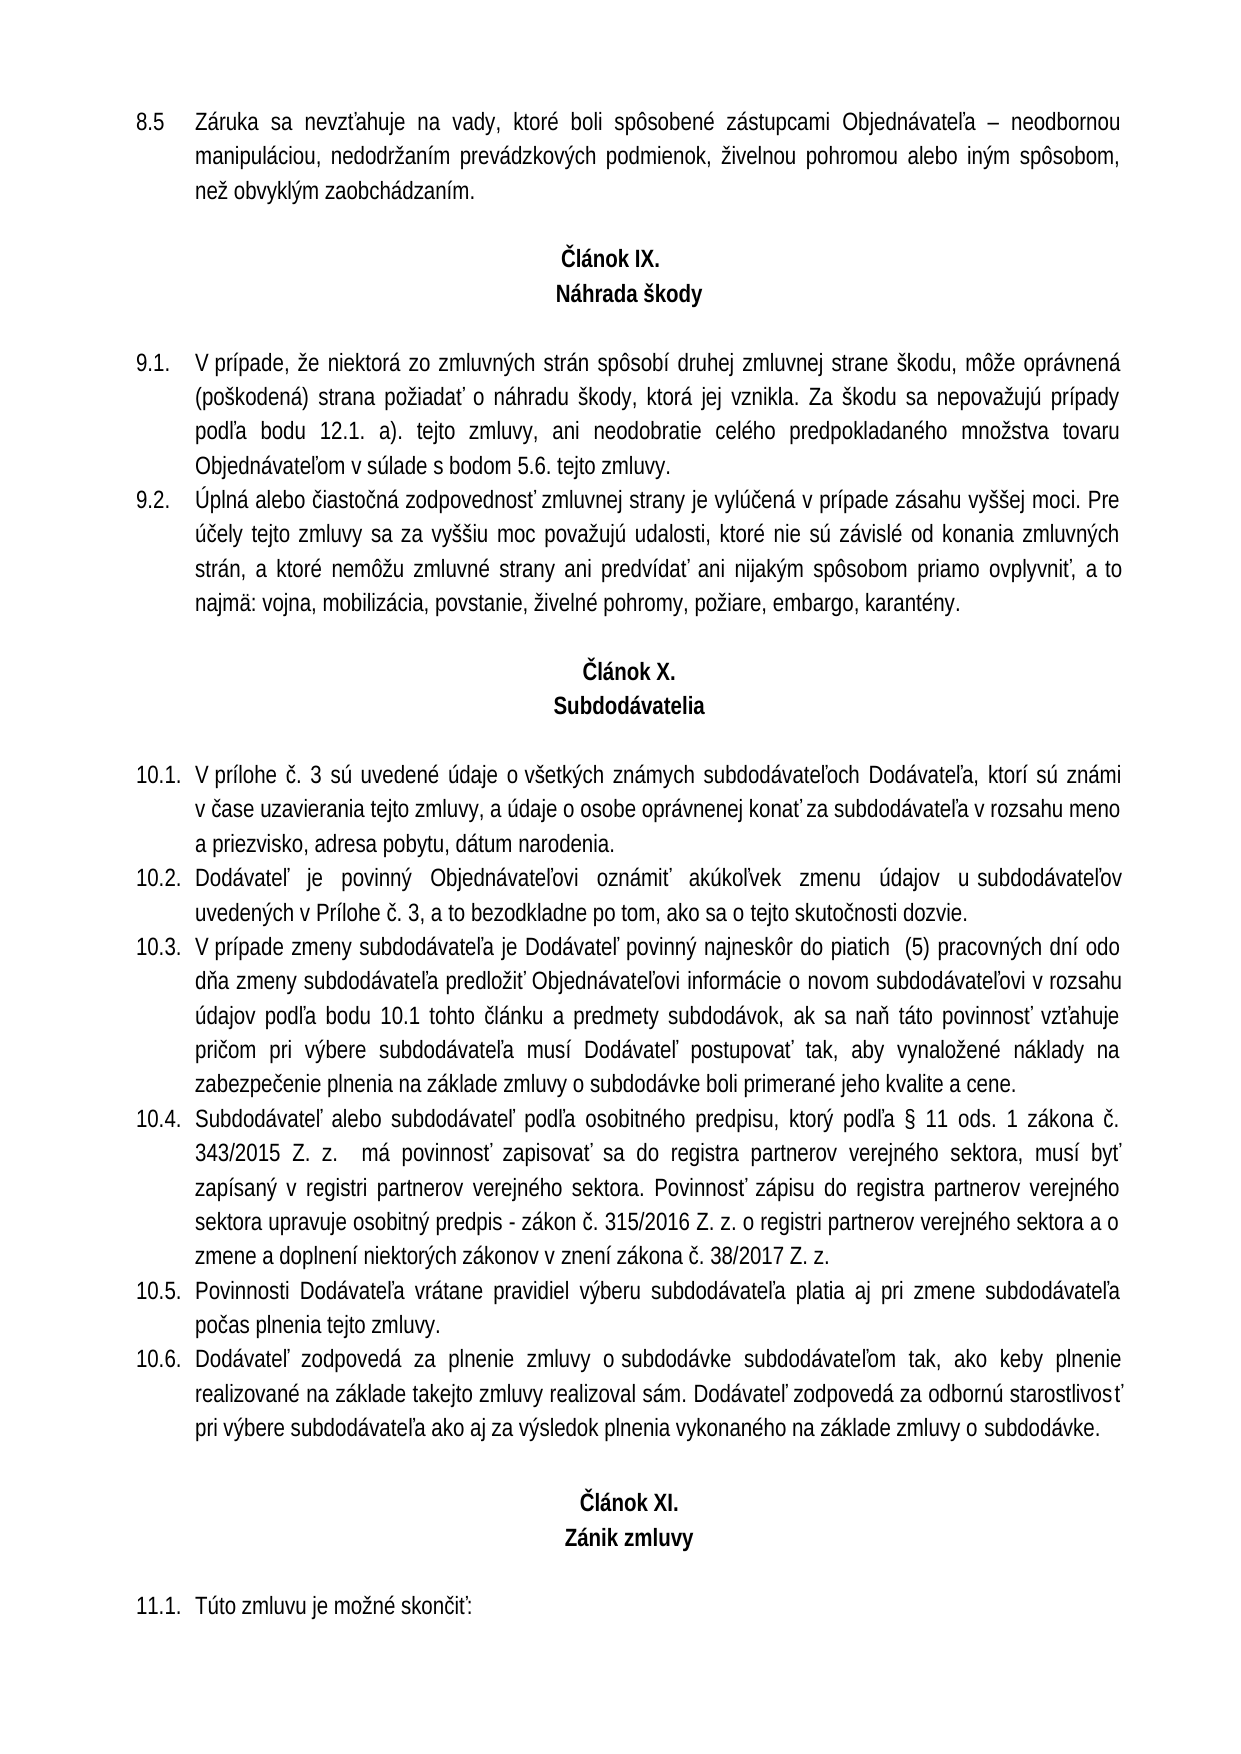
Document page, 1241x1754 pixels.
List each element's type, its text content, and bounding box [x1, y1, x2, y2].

list V prípade zmeny subdodávateľa je Dodávateľ povinný najneskôr do piatich (5) pracovných dní odo dňa zmeny subdodávateľa predložiť Objednávateľovi informácie o novom subdodávateľovi v rozsahu údajov podľa bodu 10.1 tohto článku a predmety subdodávok, ak sa naň táto povinnosť vzťahuje pričom pri výbere subdodávateľa musí Dodávateľ postupovať tak, aby vynaložené náklady na zabezpečenie plnenia na základe zmluvy o subdodávke boli primerané jeho kvalite a cene. [136, 932, 1122, 1098]
text Náhrada škody [136, 279, 1122, 307]
list Subdodávateľ alebo subdodávateľ podľa osobitného predpisu, ktorý podľa § 11 ods. 1 zákona č. 343/2015 Z. z. má povinnosť zapisovať sa do registra partnerov verejného sektora, musí byť zapísaný v registri partnerov verejného sektora. Povinnosť zápisu do registra partnerov verejného sektora upravuje osobitný predpis - zákon č. 315/2016 Z. z. o registri partnerov verejného sektora a o zmene a doplnení niektorých zákonov v znení zákona č. 38/2017 Z. z. [136, 1104, 1122, 1270]
list V prípade, že niektorá zo zmluvných strán spôsobí druhej zmluvnej strane škodu, môže oprávnená (poškodená) strana požiadať o náhradu škody, ktorá jej vznikla. Za škodu sa nepovažujú prípady podľa bodu 12.1. a). tejto zmluvy, ani neodobratie celého predpokladaného množstva tovaru Objednávateľom v súlade s bodom 5.6. tejto zmluvy. [136, 348, 1122, 479]
text Článok XI. [136, 1488, 1122, 1517]
list Úplná alebo čiastočná zodpovednosť zmluvnej strany je vylúčená v prípade zásahu vyššej moci. Pre účely tejto zmluvy sa za vyššiu moc považujú udalosti, ktoré nie sú závislé od konania zmluvných strán, a ktoré nemôžu zmluvné strany ani predvídať ani nijakým spôsobom priamo ovplyvniť, a to najmä: vojna, mobilizácia, povstanie, živelné pohromy, požiare, embargo, karantény. [136, 485, 1122, 617]
list Dodávateľ je povinný Objednávateľovi oznámiť akúkoľvek zmenu údajov u subdodávateľov uvedených v Prílohe č. 3, a to bezodkladne po tom, ako sa o tejto skutočnosti dozvie. [136, 863, 1122, 926]
list Povinnosti Dodávateľa vrátane pravidiel výberu subdodávateľa platia aj pri zmene subdodávateľa počas plnenia tejto zmluvy. [136, 1276, 1122, 1339]
text Článok IX. [561, 244, 1122, 273]
list Túto zmluvu je možné skončiť: [136, 1591, 1122, 1620]
list Záruka sa nevzťahuje na vady, ktoré boli spôsobené zástupcami Objednávateľa – neodbornou manipuláciou, nedodržaním prevádzkových podmienok, živelnou pohromou alebo iným spôsobom, než obvyklým zaobchádzaním. [136, 107, 1122, 204]
list V prílohe č. 3 sú uvedené údaje o všetkých známych subdodávateľoch Dodávateľa, ktorí sú známi v čase uzavierania tejto zmluvy, a údaje o osobe oprávnenej konať za subdodávateľa v rozsahu meno a priezvisko, adresa pobytu, dátum narodenia. [136, 760, 1122, 857]
text Článok X. [136, 657, 1122, 686]
text Zánik zmluvy [136, 1523, 1122, 1551]
text Subdodávatelia [136, 691, 1122, 720]
list Dodávateľ zodpovedá za plnenie zmluvy o subdodávke subdodávateľom tak, ako keby plnenie realizované na základe takejto zmluvy realizoval sám. Dodávateľ zodpovedá za odbornú starostlivosť pri výbere subdodávateľa ako aj za výsledok plnenia vykonaného na základe zmluvy o subdodávke. [136, 1344, 1122, 1442]
